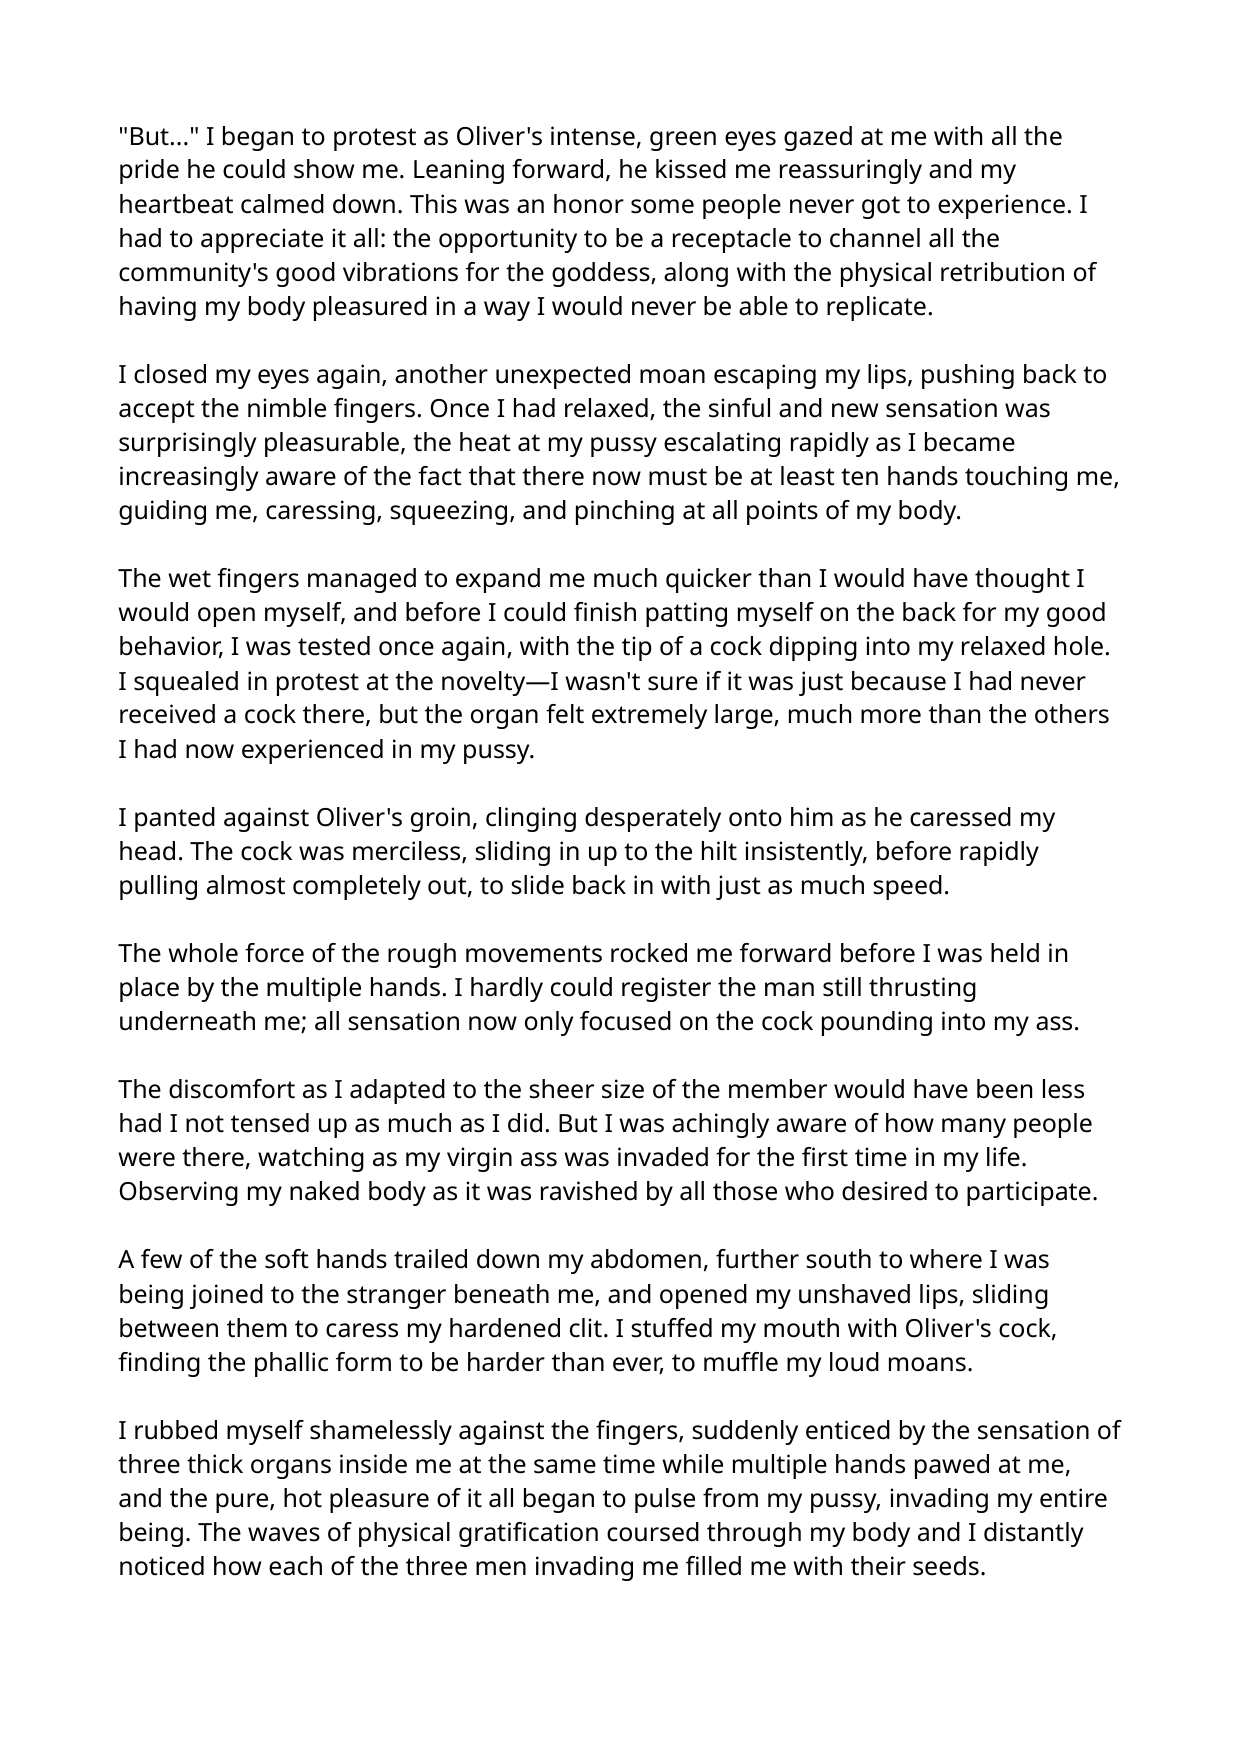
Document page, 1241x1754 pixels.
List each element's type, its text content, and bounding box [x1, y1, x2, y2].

text A few of the soft hands trailed down my abdomen, further south to where I was being joined to the stranger beneath me, and opened my unshaved lips, sliding between them to caress my hardened clit. I stuffed my mouth with Oliver's cock, finding the phallic form to be harder than ever, to muffle my loud moans. [118, 1242, 1122, 1378]
text I closed my eyes again, another unexpected moan escaping my lips, pushing back to accept the nimble fingers. Once I had relaxed, the sinful and new sensation was surprisingly pleasurable, the heat at my pussy escalating rapidly as I became increasingly aware of the fact that there now must be at least ten hands touching me, guiding me, caressing, squeezing, and pinching at all points of my body. [118, 357, 1122, 527]
text "But..." I began to protest as Oliver's intense, green eyes gazed at me with all the pride he could show me. Leaning forward, he kissed me reassuringly and my heartbeat calmed down. This was an honor some people never got to experience. I had to appreciate it all: the opportunity to be a receptacle to channel all the community's good vibrations for the goddess, along with the physical retribution of having my body pleasured in a way I would never be able to replicate. [118, 118, 1122, 322]
text The wet fingers managed to expand me much quicker than I would have thought I would open myself, and before I could finish patting myself on the back for my good behavior, I was tested once again, with the tip of a cock dipping into my relaxed hole. I squealed in protest at the novelty—I wasn't sure if it was just because I had never received a cock there, but the organ felt extremely large, much more than the others I had now experienced in my pussy. [118, 561, 1122, 765]
text The discomfort as I adapted to the sheer size of the member would have been less had I not tensed up as much as I did. But I was achingly aware of how many people were there, watching as my virgin ass was invaded for the first time in my life. Observing my naked body as it was ravished by all those who desired to participate. [118, 1072, 1122, 1208]
text The whole force of the rough movements rocked me forward before I was held in place by the multiple hands. I hardly could register the man still thrusting underneath me; all sensation now only focused on the cock pounding into my ass. [118, 936, 1122, 1038]
text I rubbed myself shamelessly against the fingers, suddenly enticed by the sensation of three thick organs inside me at the same time while multiple hands pawed at me, and the pure, hot pleasure of it all began to pulse from my pussy, invading my entire being. The waves of physical gratification coursed through my body and I distantly noticed how each of the three men invading me filled me with their seeds. [118, 1412, 1122, 1583]
text I panted against Oliver's groin, clinging desperately onto him as he caressed my head. The cock was merciless, sliding in up to the hilt insistently, before rapidly pulling almost completely out, to slide back in with just as much speed. [118, 799, 1122, 902]
